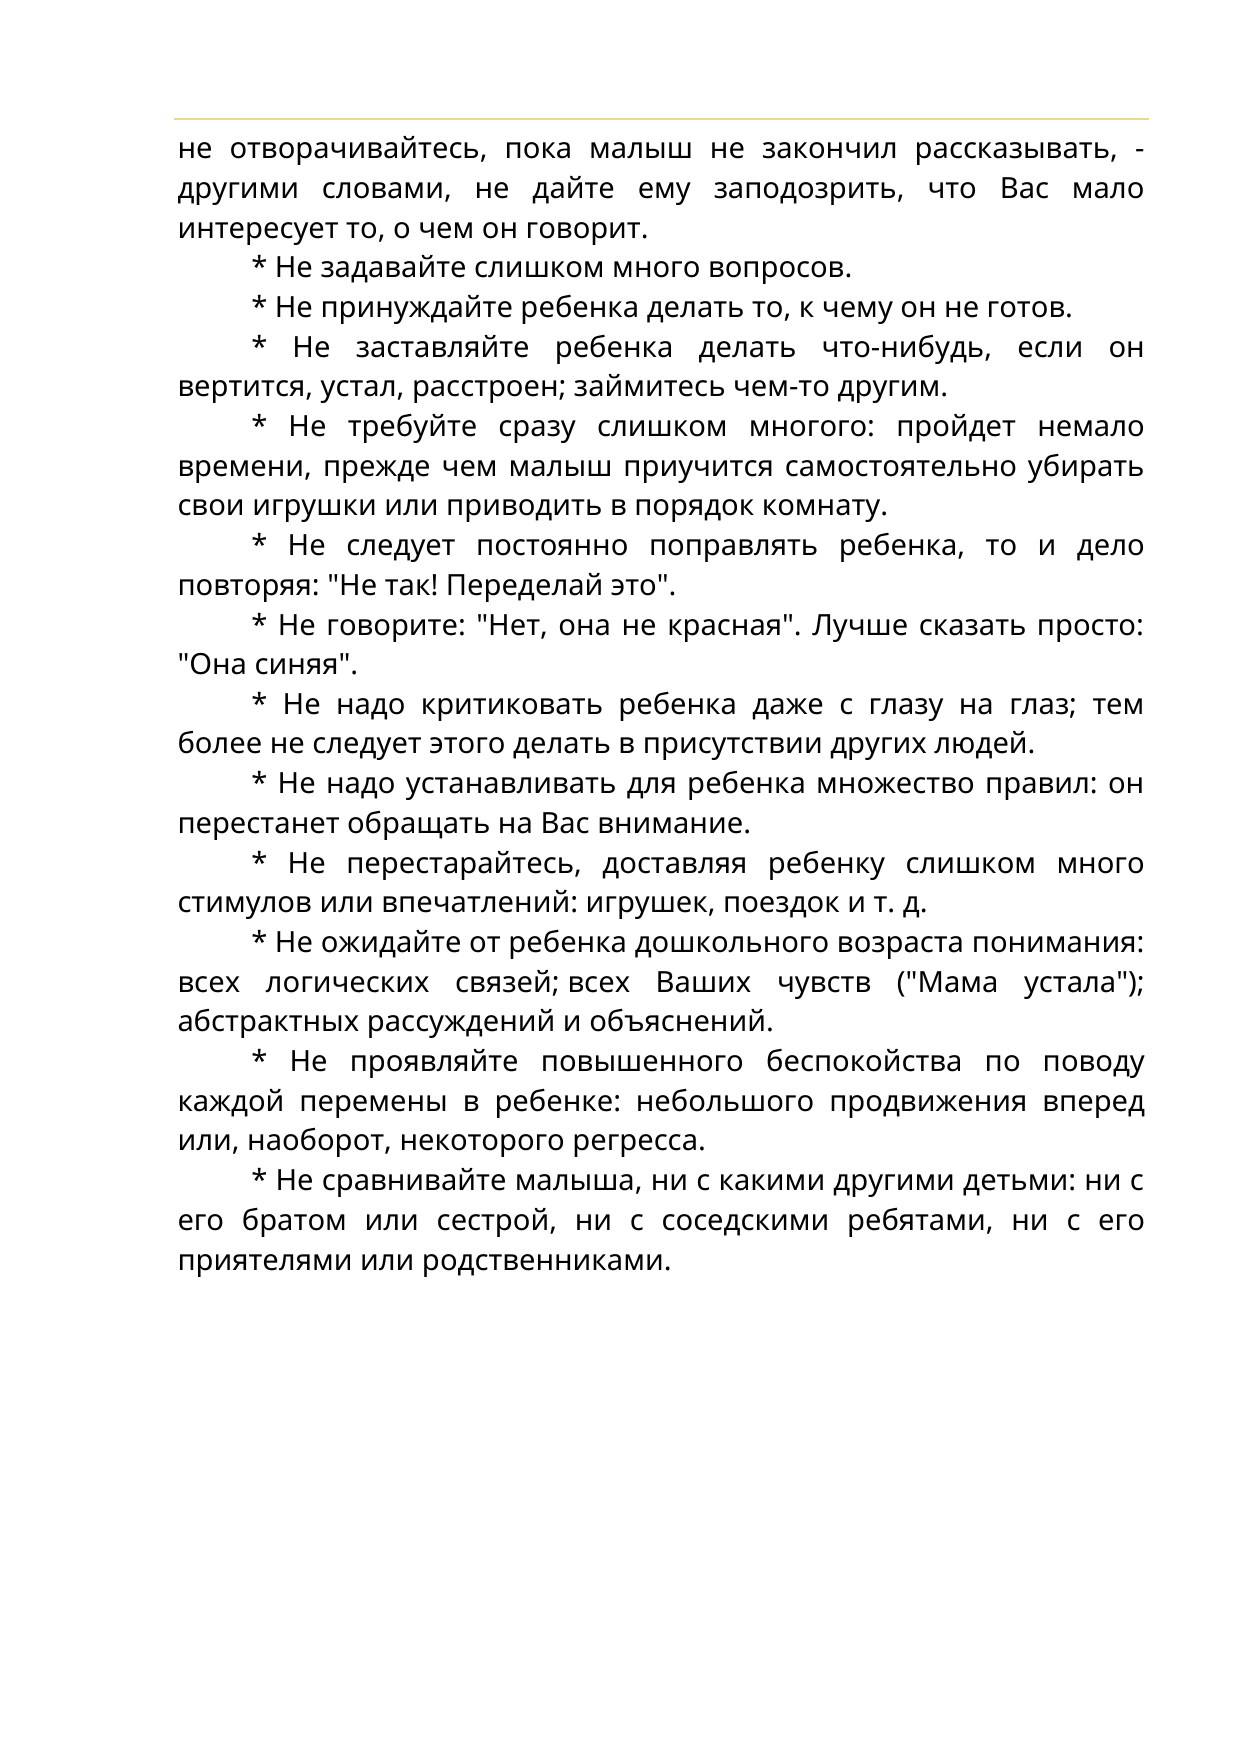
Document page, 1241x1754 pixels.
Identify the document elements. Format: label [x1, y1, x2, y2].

table_header [174, 120, 1148, 1286]
